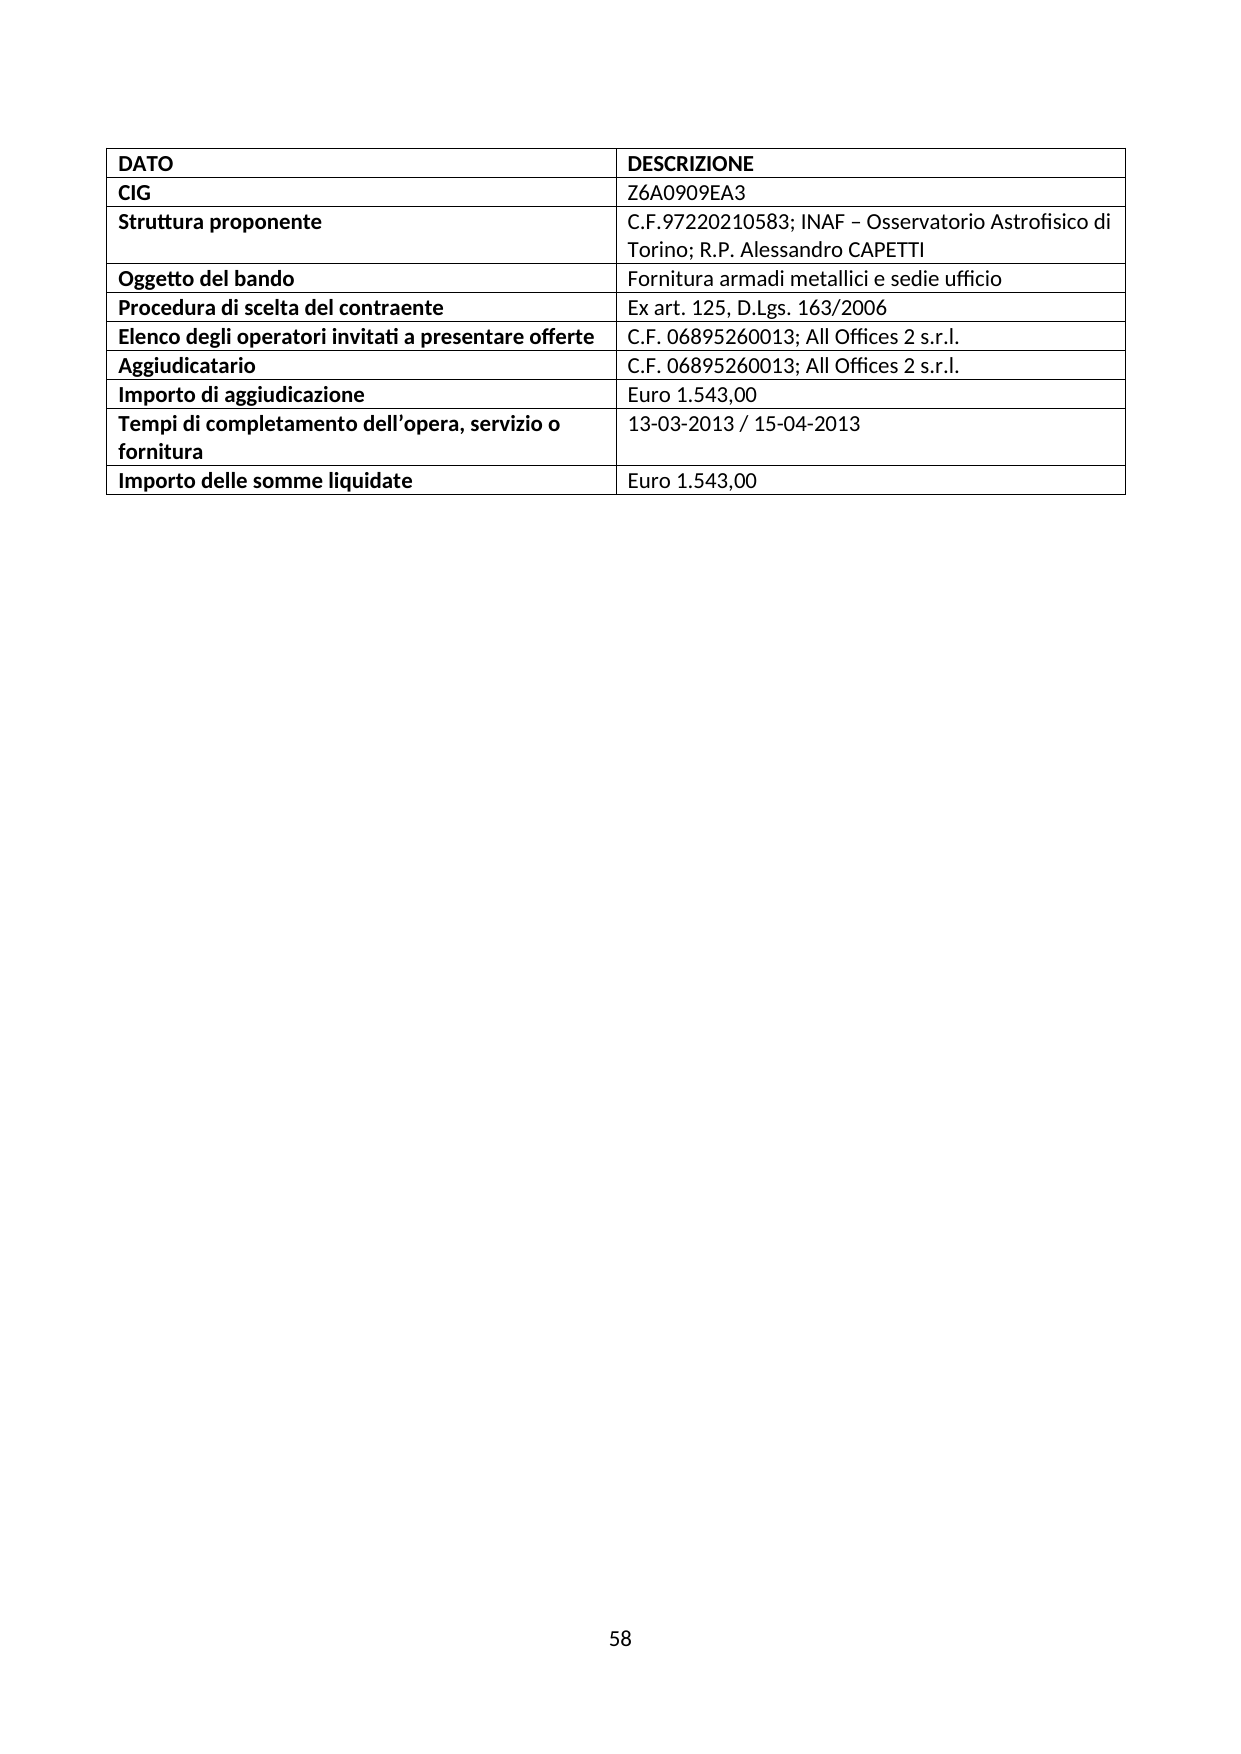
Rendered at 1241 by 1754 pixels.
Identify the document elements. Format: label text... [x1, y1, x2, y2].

table_cell Importo di aggiudicazione [107, 380, 616, 408]
table_cell Euro 1.543,00 [617, 466, 1125, 494]
table_cell C.F. 06895260013; All Offices 2 s.r.l. [617, 322, 1125, 350]
table_header DATO [107, 149, 616, 177]
table_cell CIG [107, 178, 616, 206]
table_cell 13-03-2013 / 15-04-2013 [617, 409, 1125, 465]
table_cell Struttura proponente [107, 207, 616, 263]
table_cell Ex art. 125, D.Lgs. 163/2006 [617, 293, 1125, 321]
table_cell Elenco degli operatori invitati a presentare offerte [107, 322, 616, 350]
table_cell Oggetto del bando [107, 264, 616, 292]
table_cell Tempi di completamento dell’opera, servizio o fornitura [107, 409, 616, 465]
table_cell C.F.97220210583; INAF – Osservatorio Astrofisico di Torino; R.P. Alessandro CAPETTI [617, 207, 1125, 263]
table_cell Importo delle somme liquidate [107, 466, 616, 494]
table_header DESCRIZIONE [617, 149, 1125, 177]
table_cell Procedura di scelta del contraente [107, 293, 616, 321]
table_cell Fornitura armadi metallici e sedie ufficio [617, 264, 1125, 292]
table_cell C.F. 06895260013; All Offices 2 s.r.l. [617, 351, 1125, 379]
table_cell Aggiudicatario [107, 351, 616, 379]
table_cell Z6A0909EA3 [617, 178, 1125, 206]
table_cell Euro 1.543,00 [617, 380, 1125, 408]
